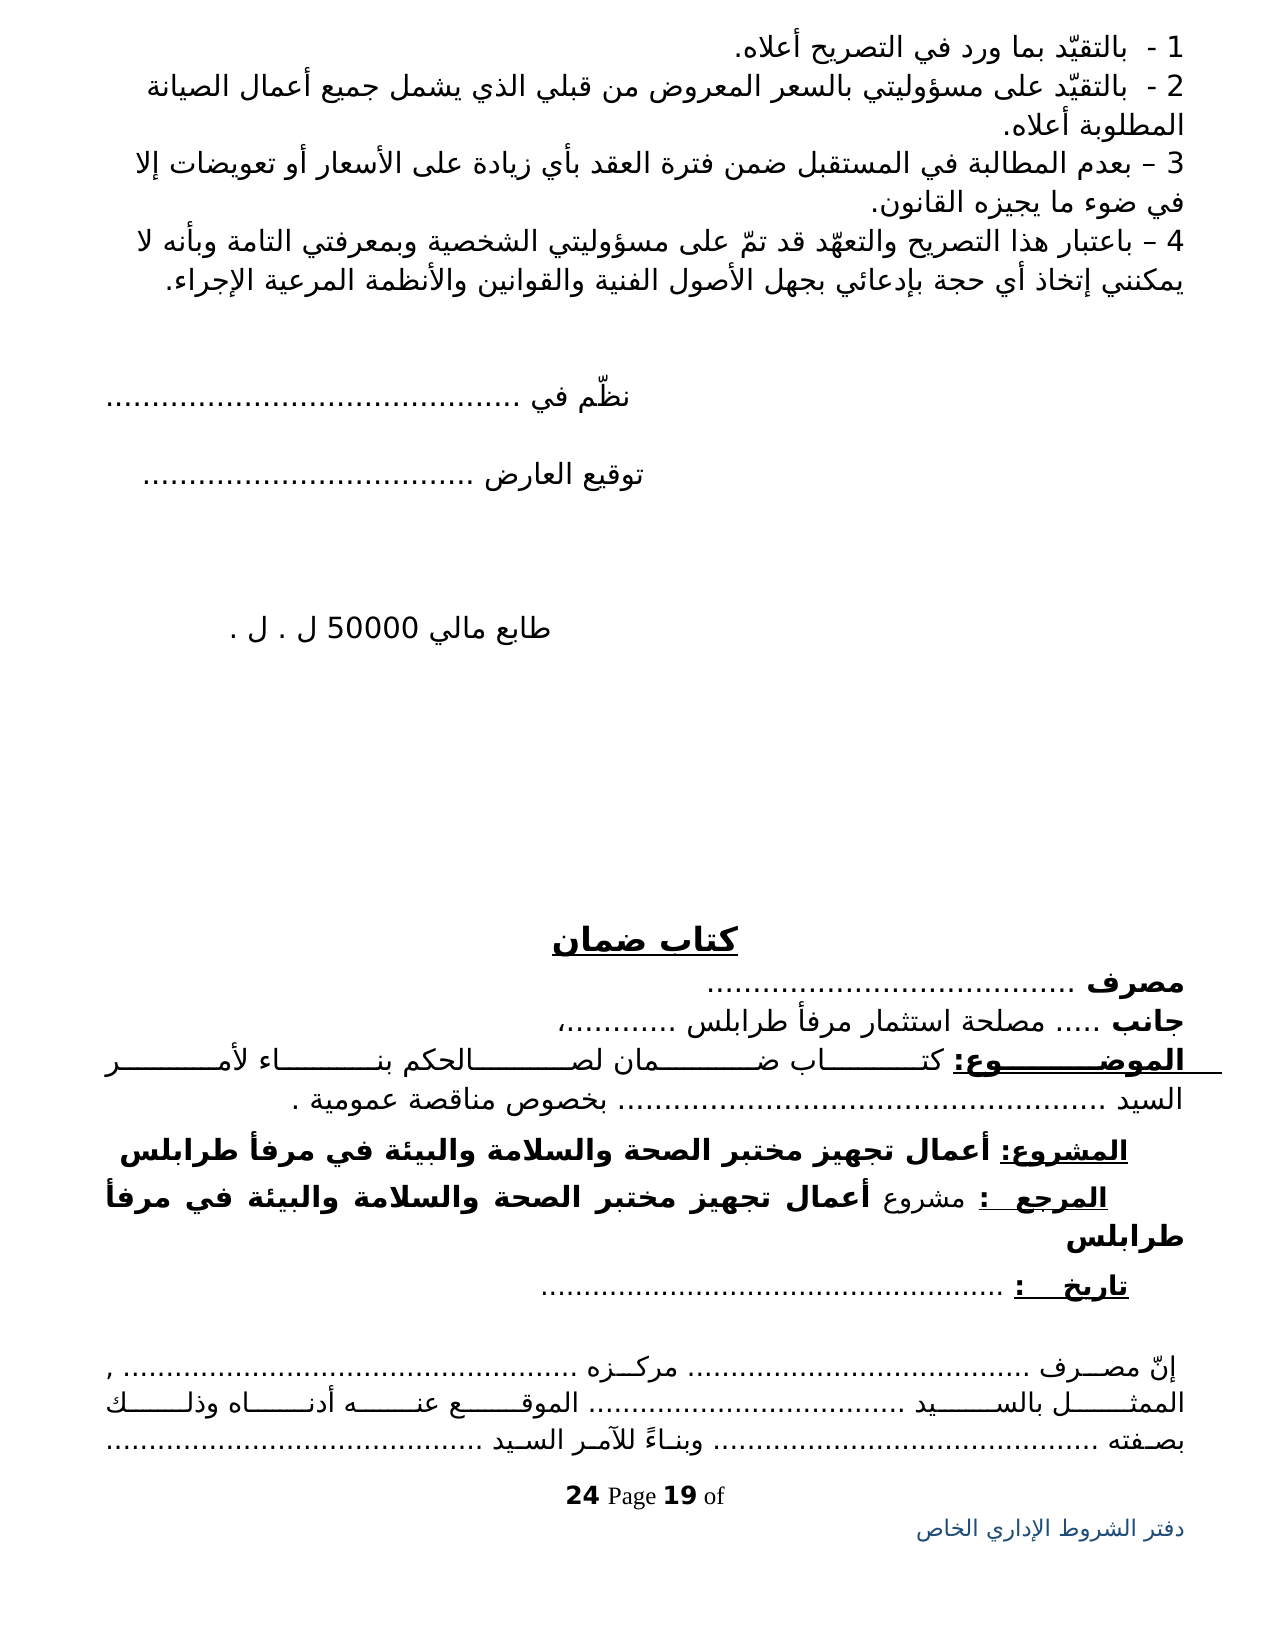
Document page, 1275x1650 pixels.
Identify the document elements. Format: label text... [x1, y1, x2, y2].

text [105, 1351, 1185, 1456]
text 3 – بعدم المطالبة في المستقبل ضمن فترة العقد بأي زيادة على الأسعار أو تعويضات إلا في ضوء ما يجيزه القانون. [105, 147, 1185, 220]
text 1 - بالتقيّد بما ورد في التصريح أعلاه. [105, 30, 1185, 64]
text مصرف ........................................ [105, 965, 1185, 999]
text الموضوع: كتاب ضمان لصالحكم بناء لأمر السيد ..................................................... بخصوص مناقصة عمومية . [105, 1043, 1185, 1116]
text طابع مالي 50000 ل . ل . [105, 612, 1185, 646]
text المشروع: أعمال تجهيز مختبر الصحة والسلامة والبيئة في مرفأ طرابلس [105, 1133, 1185, 1167]
text 2 - بالتقيّد على مسؤوليتي بالسعر المعروض من قبلي الذي يشمل جميع أعمال الصيانة المطلوبة أعلاه. [105, 69, 1185, 142]
text المرجع : مشروع أعمال تجهيز مختبر الصحة والسلامة والبيئة في مرفأ طرابلس [105, 1180, 1185, 1253]
text جانب ..... مصلحة استثمار مرفأ طرابلس ............، [105, 1004, 1185, 1038]
text توقيع العارض .................................... [105, 457, 1185, 491]
text كتاب ضمان [105, 921, 1185, 959]
text نظّم في ............................................. [105, 380, 1185, 414]
text 4 – باعتبار هذا التصريح والتعهّد قد تمّ على مسؤوليتي الشخصية وبمعرفتي التامة وبأنه لا يمكنني إتخاذ أي حجة بإدعائي بجهل الأصول الفنية والقوانين والأنظمة المرعية الإجراء. [105, 225, 1185, 298]
text تاريخ : ...................................................... [105, 1270, 1185, 1302]
